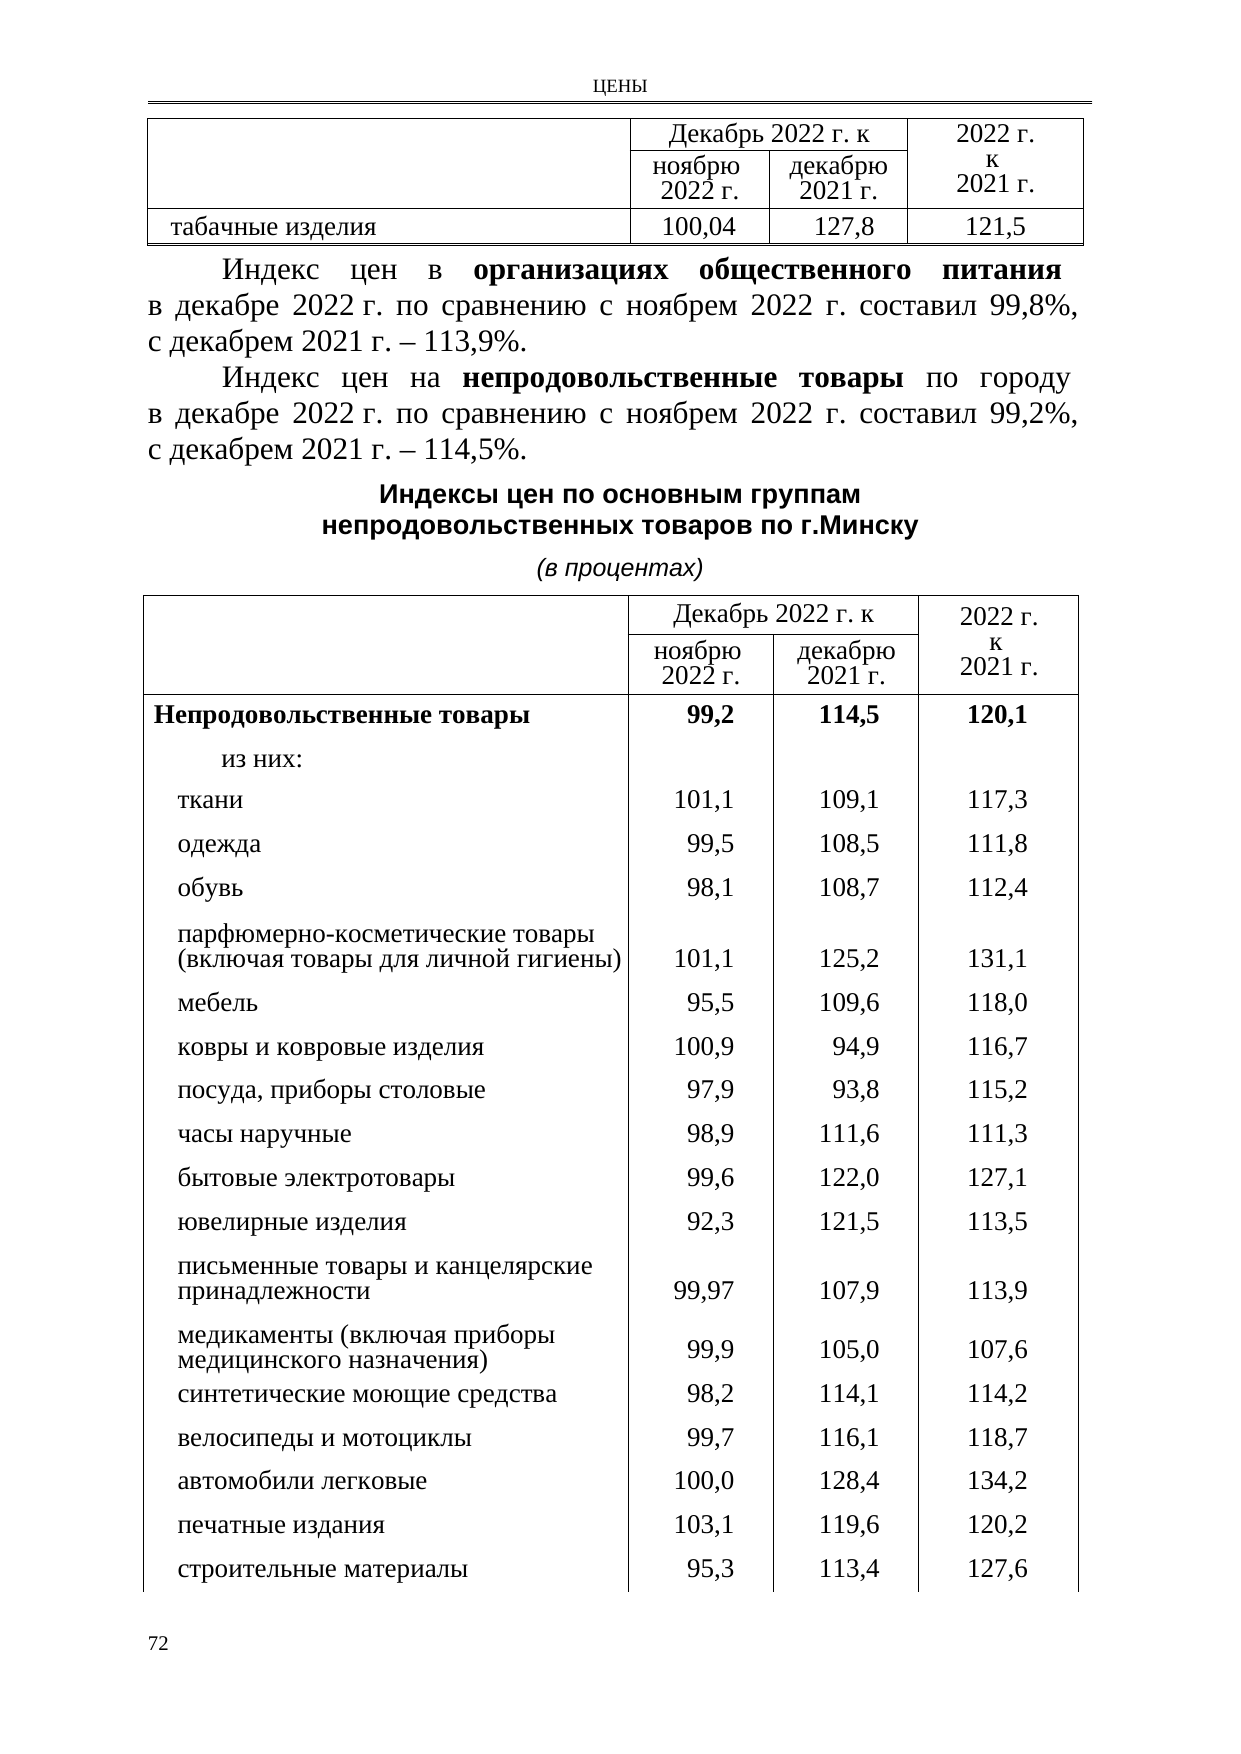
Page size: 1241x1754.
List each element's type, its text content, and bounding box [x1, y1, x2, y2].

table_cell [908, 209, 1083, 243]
text Индексы цен по основным группам непродовольственных товаров по г.Минску [148, 478, 1092, 541]
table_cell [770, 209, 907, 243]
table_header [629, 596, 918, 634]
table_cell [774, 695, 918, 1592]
text Индекс цен в организациях общественного питания в декабре 2022 г. по сравнению с ноябрем 2022 г. составил 99,8%, с декабрем 2021 г. – 113,9%. [148, 250, 1092, 358]
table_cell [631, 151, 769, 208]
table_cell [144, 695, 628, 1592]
text (в процентах) [148, 553, 1092, 582]
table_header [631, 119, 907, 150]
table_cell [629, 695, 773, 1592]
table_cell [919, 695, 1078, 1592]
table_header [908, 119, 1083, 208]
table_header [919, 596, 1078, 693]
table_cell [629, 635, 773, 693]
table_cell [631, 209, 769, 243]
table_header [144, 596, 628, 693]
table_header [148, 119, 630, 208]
text Индекс цен на непродовольственные товары по городу в декабре 2022 г. по сравнению с ноябрем 2022 г. составил 99,2%, с декабрем 2021 г. – 114,5%. [148, 358, 1092, 466]
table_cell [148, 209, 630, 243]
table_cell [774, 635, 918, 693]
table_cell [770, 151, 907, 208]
